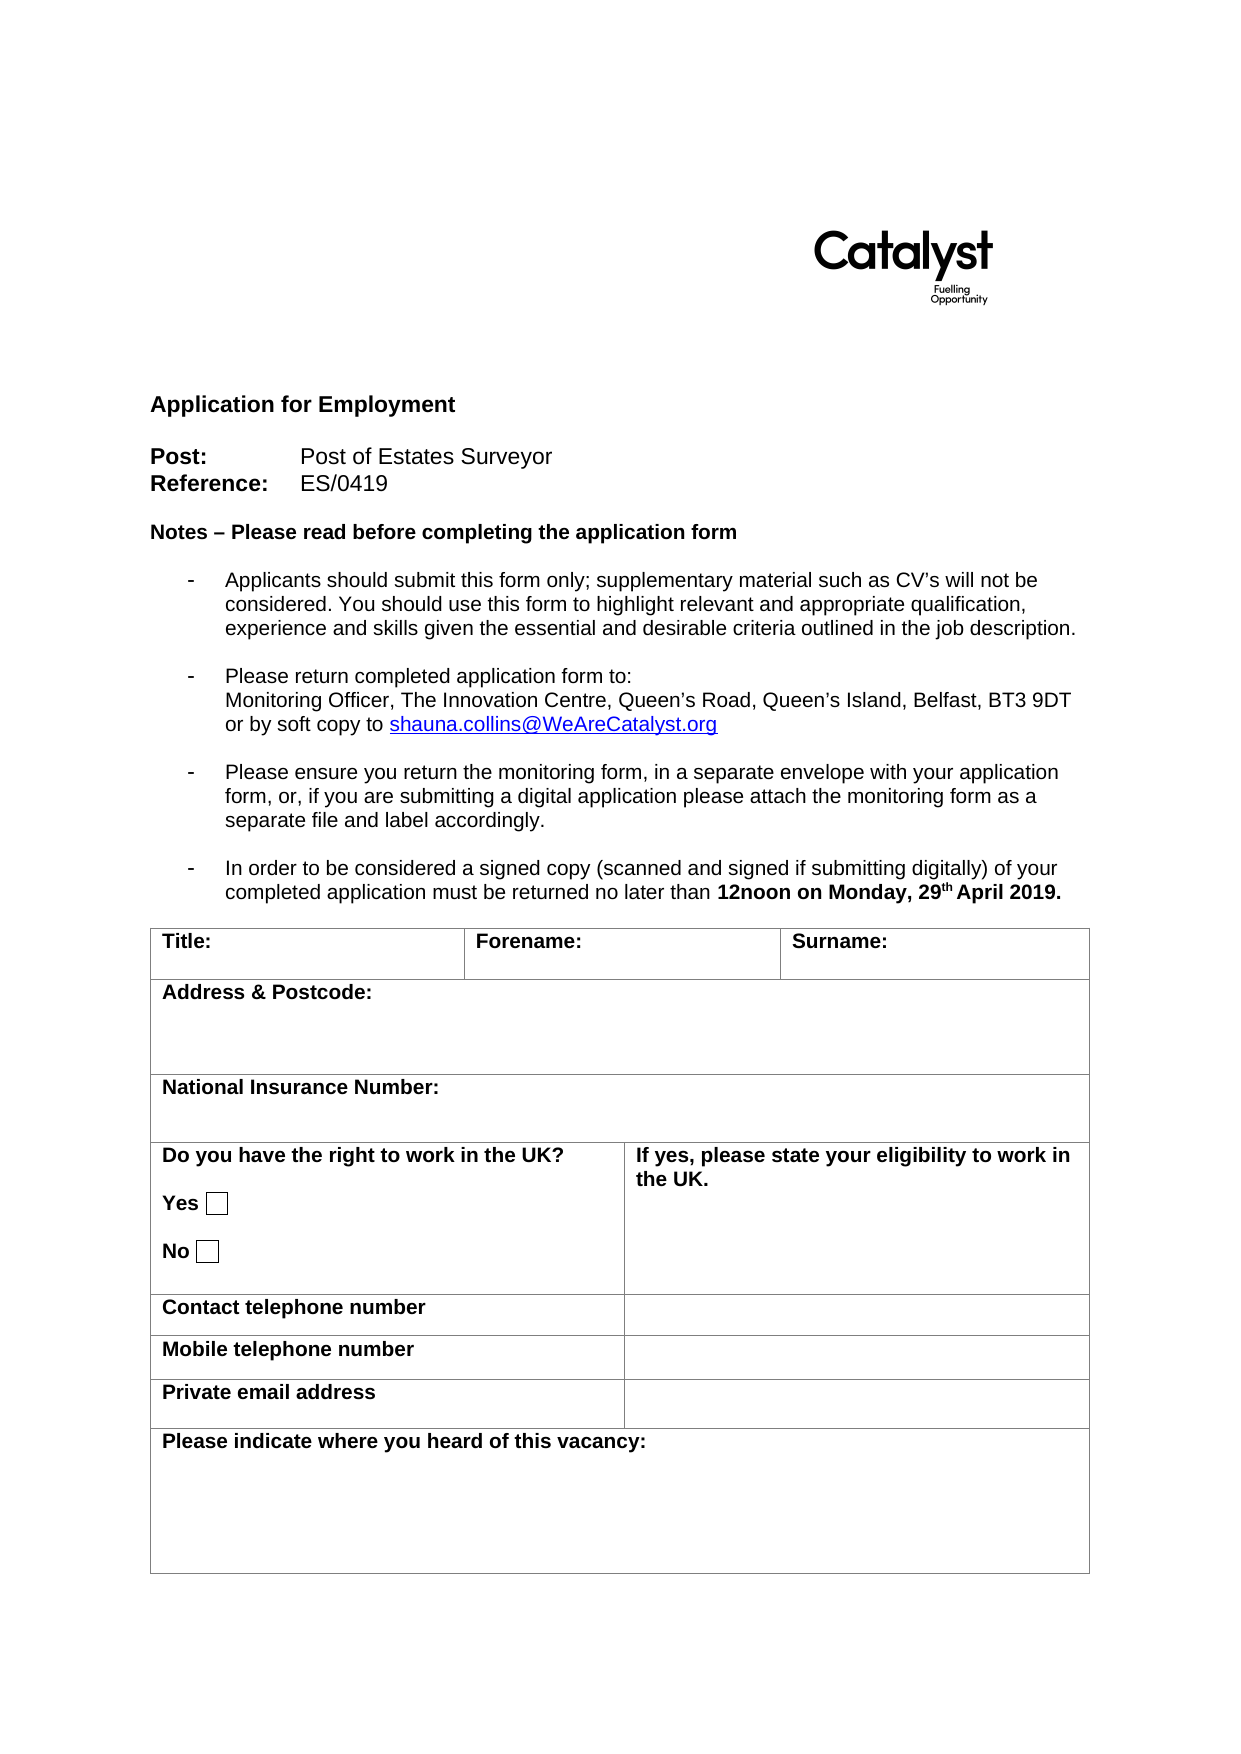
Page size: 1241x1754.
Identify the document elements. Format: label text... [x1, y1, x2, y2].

table_cell Contact telephone number [151, 1295, 624, 1335]
table_cell National Insurance Number: [151, 1075, 1089, 1142]
table_cell Do you have the right to work in the UK? Yes No [151, 1143, 624, 1294]
list Applicants should submit this form only; supplementary material such as CV’s will not be considered. You should use this form to highlight relevant and appropriate qualification, experience and skills given the essential and desirable criteria outlined in the job description. [187, 568, 1090, 640]
text Notes – Please read before completing the application form [150, 520, 1090, 544]
table_header Title: [151, 929, 464, 979]
table_cell [625, 1336, 1089, 1379]
table_cell [625, 1380, 1089, 1428]
list In order to be considered a signed copy (scanned and signed if submitting digitally) of your completed application must be returned no later than 12noon on Monday, 29th April 2019. [187, 856, 1090, 904]
list Please return completed application form to: [187, 664, 1090, 688]
text Post: Post of Estates Surveyor [150, 443, 1090, 470]
table_cell If yes, please state your eligibility to work in the UK. [625, 1143, 1089, 1294]
list Please ensure you return the monitoring form, in a separate envelope with your application form, or, if you are submitting a digital application please attach the monitoring form as a separate file and label accordingly. [187, 760, 1090, 832]
table_cell Please indicate where you heard of this vacancy: [151, 1429, 1089, 1573]
table_cell [625, 1295, 1089, 1335]
table_cell Private email address [151, 1380, 624, 1428]
text Application for Employment [150, 391, 1090, 417]
table_header Forename: [465, 929, 780, 979]
table_header Surname: [781, 929, 1089, 979]
picture [716, 150, 1091, 362]
table_cell Address & Postcode: [151, 980, 1089, 1074]
text Reference: ES/0419 [150, 470, 1090, 496]
table_cell Mobile telephone number [151, 1336, 624, 1379]
text Monitoring Officer, The Innovation Centre, Queen’s Road, Queen’s Island, Belfast, BT3 9DT or by soft copy to shauna.collins@WeAreCatalyst.org [225, 688, 1090, 736]
